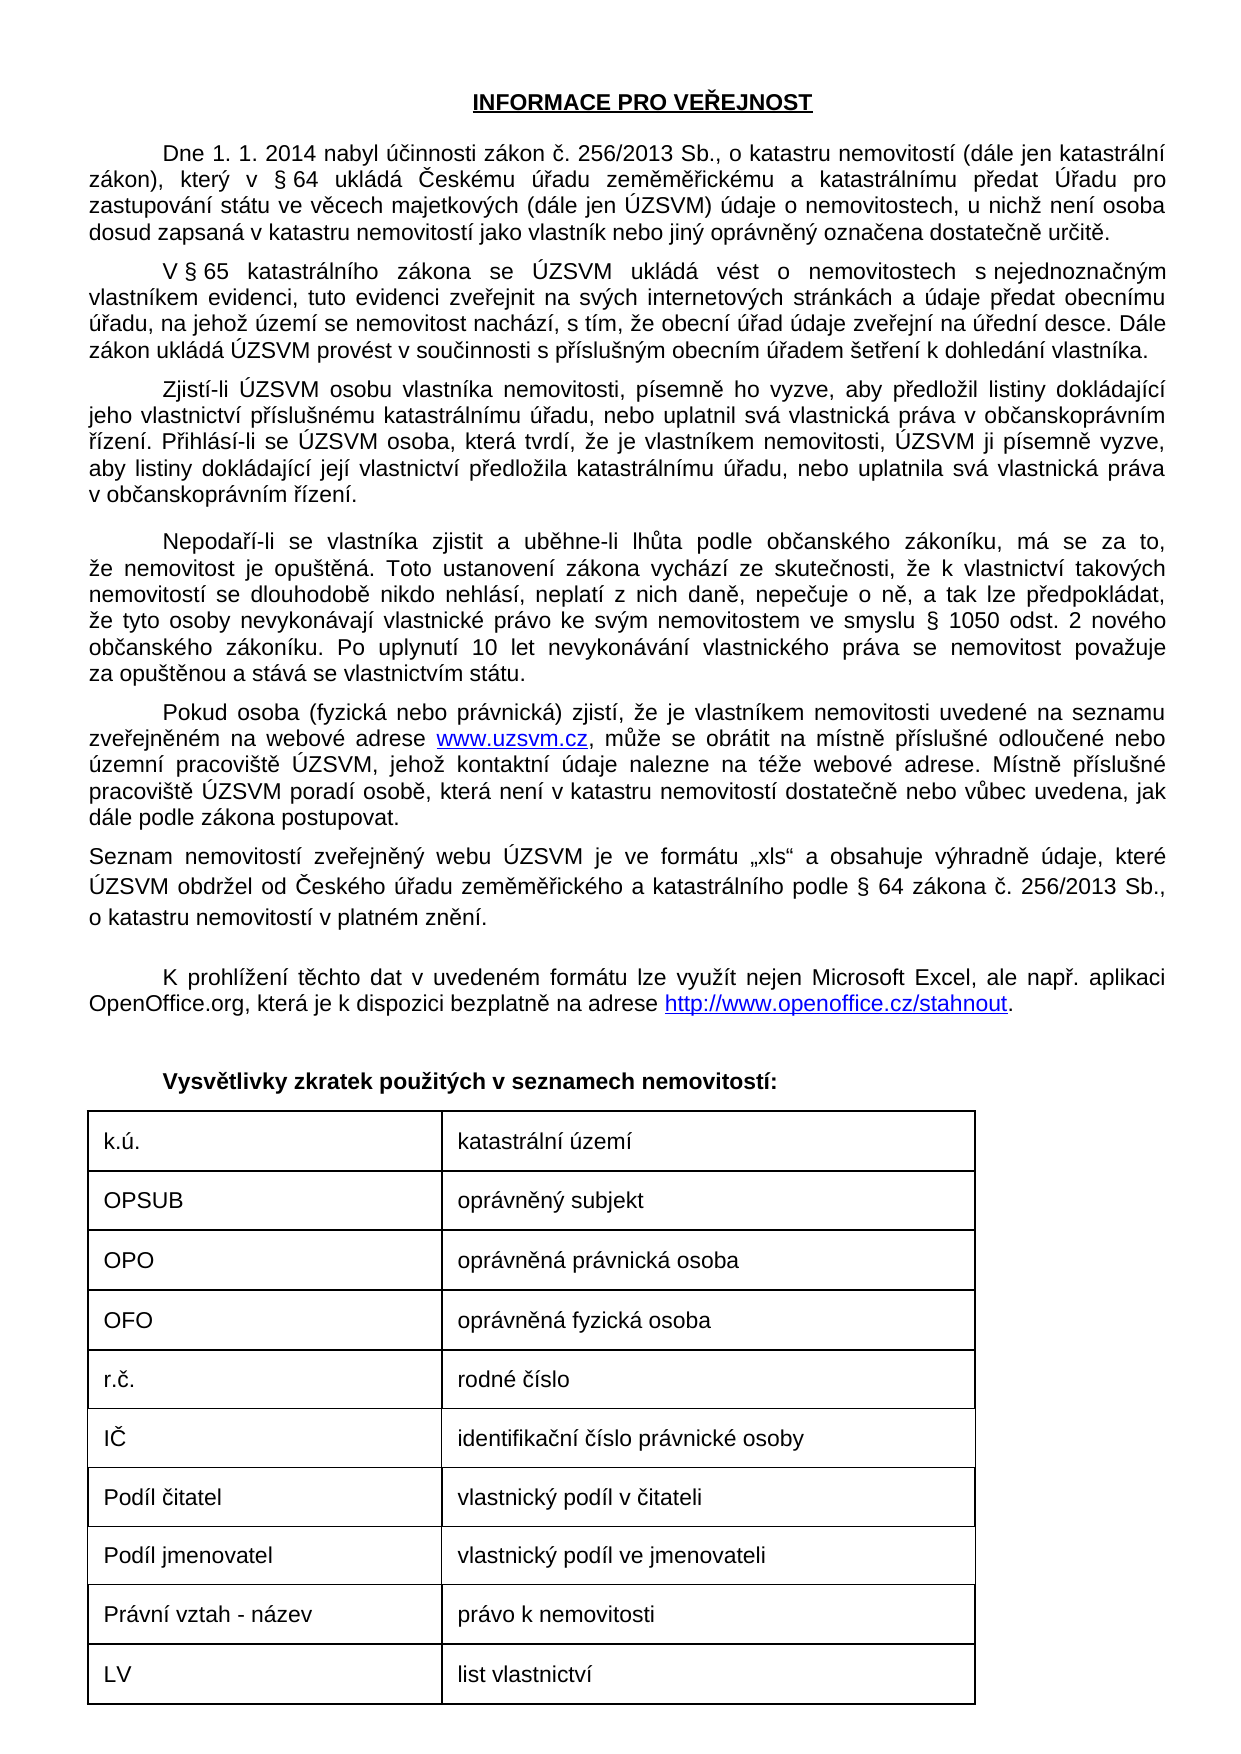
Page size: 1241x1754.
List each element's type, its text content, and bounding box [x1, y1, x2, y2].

table_cell r.č. [89, 1351, 441, 1408]
table_header k.ú. [89, 1112, 441, 1169]
table_cell Podíl jmenovatel [88, 1527, 441, 1584]
text INFORMACE PRO VEŘEJNOST [89, 89, 1196, 115]
text Vysvětlivky zkratek použitých v seznamech nemovitostí: [89, 1068, 1167, 1094]
table_header katastrální území [443, 1112, 974, 1169]
text Seznam nemovitostí zveřejněný webu ÚZSVM je ve formátu „xls“ a obsahuje výhradně údaje, které ÚZSVM obdržel od Českého úřadu zeměměřického a katastrálního podle § 64 zákona č. 256/2013 Sb., o katastru nemovitostí v platném znění. [89, 843, 1167, 930]
text K prohlížení těchto dat v uvedeném formátu lze využít nejen Microsoft Excel, ale např. aplikaci OpenOffice.org, která je k dispozici bezplatně na adrese http://www.openoffice.cz/stahnout. [89, 964, 1167, 1017]
text Pokud osoba (fyzická nebo právnická) zjistí, že je vlastníkem nemovitosti uvedené na seznamu zveřejněném na webové adrese www.uzsvm.cz, může se obrátit na místně příslušné odloučené nebo územní pracoviště ÚZSVM, jehož kontaktní údaje nalezne na téže webové adrese. Místně příslušné pracoviště ÚZSVM poradí osobě, která není v katastru nemovitostí dostatečně nebo vůbec uvedena, jak dále podle zákona postupovat. [89, 699, 1167, 831]
table_cell oprávněný subjekt [443, 1172, 974, 1229]
text Dne 1. 1. 2014 nabyl účinnosti zákon č. 256/2013 Sb., o katastru nemovitostí (dále jen katastrální zákon), který v § 64 ukládá Českému úřadu zeměměřickému a katastrálnímu předat Úřadu pro zastupování státu ve věcech majetkových (dále jen ÚZSVM) údaje o nemovitostech, u nichž není osoba dosud zapsaná v katastru nemovitostí jako vlastník nebo jiný oprávněný označena dostatečně určitě. [89, 140, 1167, 245]
table_cell právo k nemovitosti [443, 1585, 974, 1643]
table_cell vlastnický podíl v čitateli [443, 1468, 974, 1526]
table_cell Podíl čitatel [89, 1468, 441, 1526]
text V § 65 katastrálního zákona se ÚZSVM ukládá vést o nemovitostech s nejednoznačným vlastníkem evidenci, tuto evidenci zveřejnit na svých internetových stránkách a údaje předat obecnímu úřadu, na jehož území se nemovitost nachází, s tím, že obecní úřad údaje zveřejní na úřední desce. Dále zákon ukládá ÚZSVM provést v součinnosti s příslušným obecním úřadem šetření k dohledání vlastníka. [89, 258, 1167, 363]
table_cell IČ [88, 1409, 441, 1467]
table_cell LV [89, 1645, 441, 1703]
table_cell OPO [89, 1231, 441, 1289]
table_cell rodné číslo [443, 1351, 974, 1408]
table_cell OPSUB [89, 1172, 441, 1229]
table_cell list vlastnictví [443, 1645, 974, 1703]
table_cell oprávněná právnická osoba [443, 1231, 974, 1289]
table_cell vlastnický podíl ve jmenovateli [442, 1527, 975, 1584]
text Zjistí-li ÚZSVM osobu vlastníka nemovitosti, písemně ho vyzve, aby předložil listiny dokládající jeho vlastnictví příslušnému katastrálnímu úřadu, nebo uplatnil svá vlastnická práva v občanskoprávním řízení. Přihlásí-li se ÚZSVM osoba, která tvrdí, že je vlastníkem nemovitosti, ÚZSVM ji písemně vyzve, aby listiny dokládající její vlastnictví předložila katastrálnímu úřadu, nebo uplatnila svá vlastnická práva v občanskoprávním řízení. [89, 376, 1167, 507]
text Nepodaří-li se vlastníka zjistit a uběhne-li lhůta podle občanského zákoníku, má se za to, že nemovitost je opuštěná. Toto ustanovení zákona vychází ze skutečnosti, že k vlastnictví takových nemovitostí se dlouhodobě nikdo nehlásí, neplatí z nich daně, nepečuje o ně, a tak lze předpokládat, že tyto osoby nevykonávají vlastnické právo ke svým nemovitostem ve smyslu § 1050 odst. 2 nového občanského zákoníku. Po uplynutí 10 let nevykonávání vlastnického práva se nemovitost považuje za opuštěnou a stává se vlastnictvím státu. [89, 528, 1167, 686]
table_cell identifikační číslo právnické osoby [442, 1409, 975, 1467]
table_cell OFO [89, 1291, 441, 1349]
table_cell Právní vztah - název [89, 1585, 441, 1643]
table_cell oprávněná fyzická osoba [443, 1291, 974, 1349]
